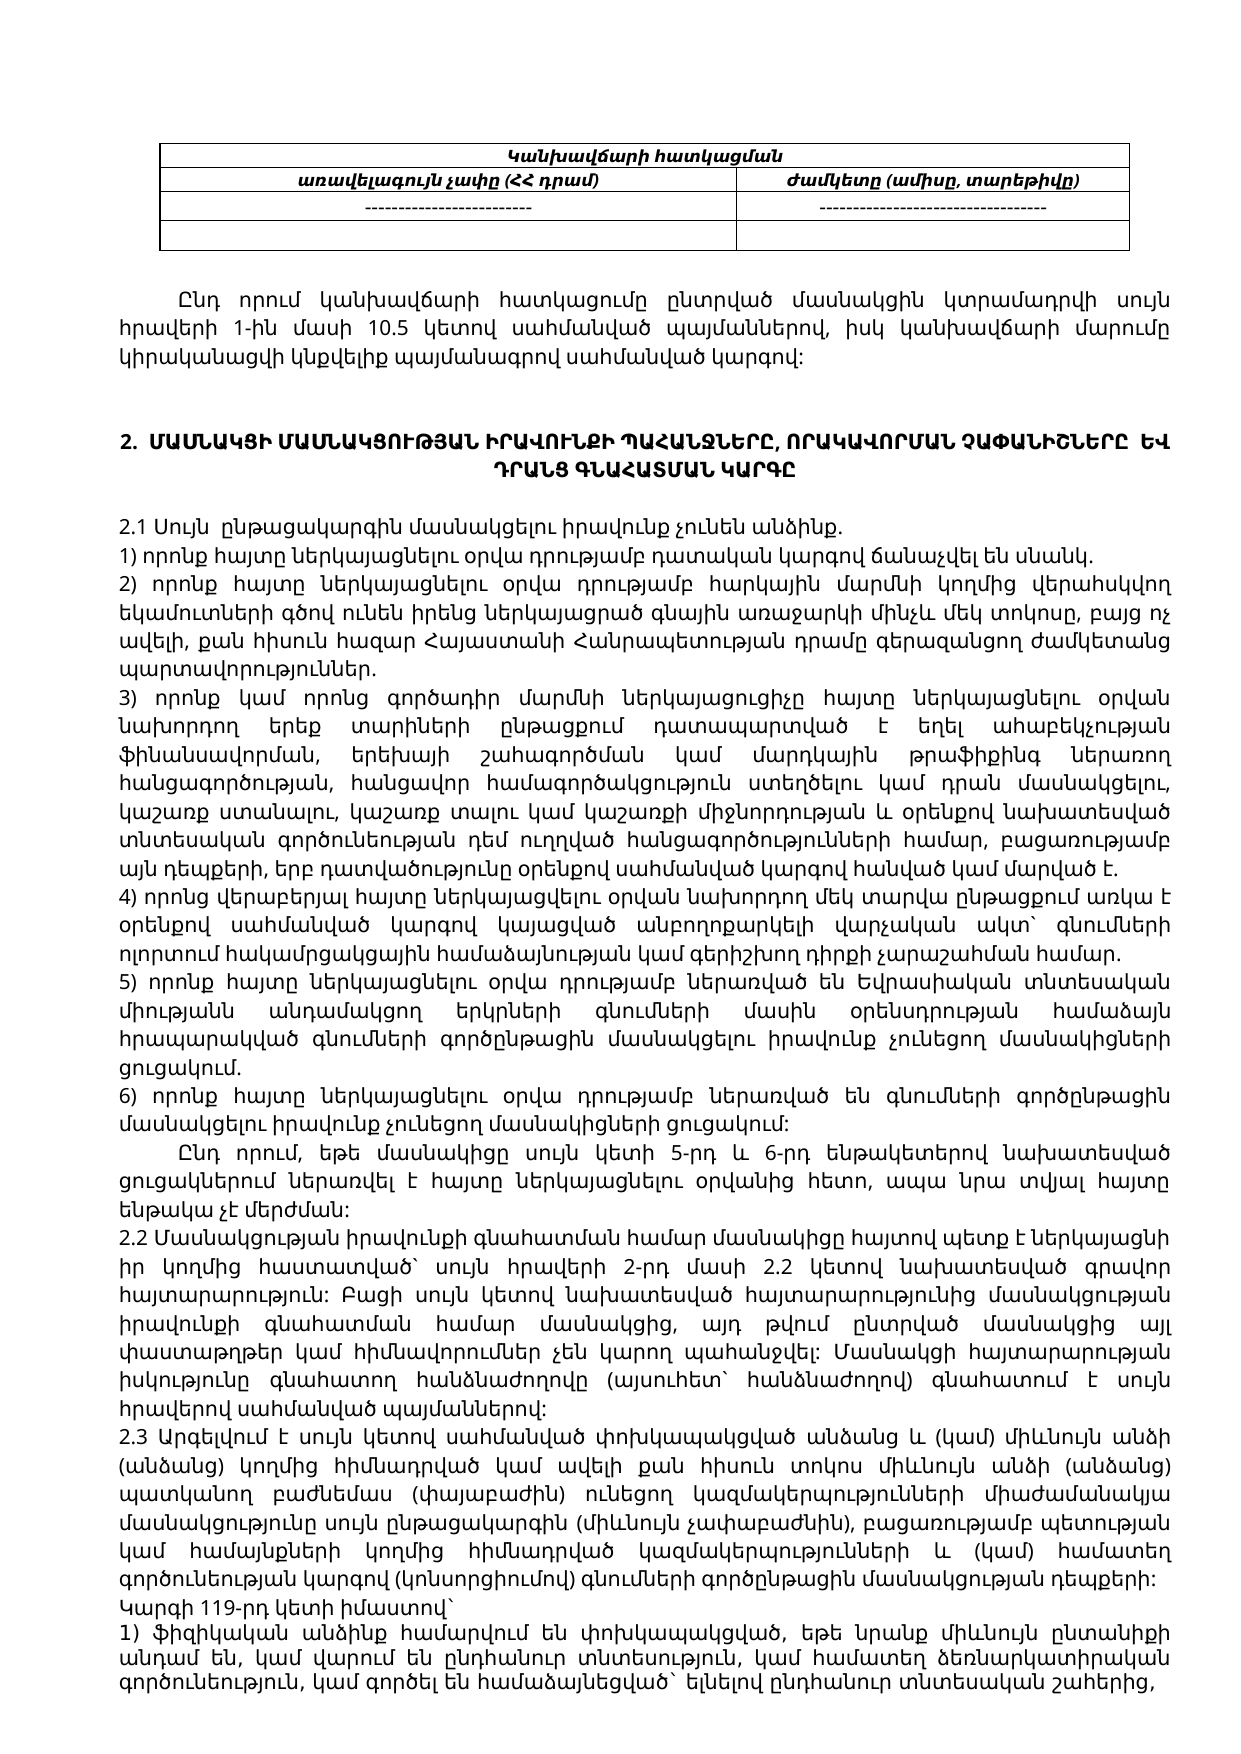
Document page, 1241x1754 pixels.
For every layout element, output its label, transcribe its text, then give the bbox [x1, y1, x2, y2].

table_cell ---------------------------------- [737, 192, 1129, 220]
table_header Կանխավճարի հատկացման [161, 144, 1129, 167]
table_cell [161, 221, 736, 250]
text 2. ՄԱՍՆԱԿՑԻ ՄԱՍՆԱԿՑՈՒԹՅԱՆ ԻՐԱՎՈՒՆՔԻ ՊԱՀԱՆՋՆԵՐԸ, ՈՐԱԿԱՎՈՐՄԱՆ ՉԱՓԱՆԻՇՆԵՐԸ ԵՎ ԴՐԱՆՑ ԳՆԱՀԱՏՄԱՆ ԿԱՐԳԸ [118, 427, 1171, 484]
table_cell ------------------------- [161, 192, 736, 220]
text 3) որոնք կամ որոնց գործադիր մարմնի ներկայացուցիչը հայտը ներկայացնելու օրվան նախորդող երեք տարիների ընթացքում դատապարտված է եղել ահաբեկչության ֆինանսավորման, երեխայի շահագործման կամ մարդկային թրաֆիքինգ ներառող հանցագործության, հանցավոր համագործակցություն ստեղծելու կամ դրան մասնակցելու, կաշառք ստանալու, կաշառք տալու կամ կաշառքի միջնորդության և օրենքով նախատեսված տնտեսական գործունեության դեմ ուղղված հանցագործությունների համար, բացառությամբ այն դեպքերի, երբ դատվածությունը օրենքով սահմանված կարգով հանված կամ մարված է. [118, 683, 1171, 882]
text 1) ֆիզիկական անձինք համարվում են փոխկապակցված, եթե նրանք միևնույն ընտանիքի անդամ են, կամ վարում են ընդհանուր տնտեսություն, կամ համատեղ ձեռնարկատիրական գործունեություն, կամ գործել են համաձայնեցված` ելնելով ընդհանուր տնտեսական շահերից, [118, 1621, 1171, 1694]
text 2) որոնք հայտը ներկայացնելու օրվա դրությամբ հարկային մարմնի կողմից վերահսկվող եկամուտների գծով ունեն իրենց ներկայացրած գնային առաջարկի մինչև մեկ տոկոսը, բայց ոչ ավելի, քան հիսուն հազար Հայաստանի Հանրապետության դրամը գերազանցող ժամկետանց պարտավորություններ. [118, 569, 1171, 683]
text Կարգի 119-րդ կետի իմաստով` [118, 1593, 1171, 1621]
text 2.3 Արգելվում է սույն կետով սահմանված փոխկապակցված անձանց և (կամ) միևնույն անձի (անձանց) կողմից հիմնադրված կամ ավելի քան հիսուն տոկոս միևնույն անձի (անձանց) պատկանող բաժնեմաս (փայաբաժին) ունեցող կազմակերպությունների միաժամանակյա մասնակցությունը սույն ընթացակարգին (միևնույն չափաբաժնին), բացառությամբ պետության կամ համայնքների կողմից հիմնադրված կազմակերպությունների և (կամ) համատեղ գործունեության կարգով (կոնսորցիումով) գնումների գործընթացին մասնակցության դեպքերի: [118, 1422, 1171, 1593]
text 1) որոնք հայտը ներկայացնելու օրվա դրությամբ դատական կարգով ճանաչվել են սնանկ. [118, 541, 1171, 569]
text Ընդ որում, եթե մասնակիցը սույն կետի 5-րդ և 6-րդ ենթակետերով նախատեսված ցուցակներում ներառվել է հայտը ներկայացնելու օրվանից հետո, ապա նրա տվյալ հայտը ենթակա չէ մերժման: [118, 1138, 1171, 1223]
text 5) որոնք հայտը ներկայացնելու օրվա դրությամբ ներառված են Եվրասիական տնտեսական միությանն անդամակցող երկրների գնումների մասին օրենսդրության համաձայն հրապարակված գնումների գործընթացին մասնակցելու իրավունք չունեցող մասնակիցների ցուցակում. [118, 967, 1171, 1081]
text 4) որոնց վերաբերյալ հայտը ներկայացվելու օրվան նախորդող մեկ տարվա ընթացքում առկա է օրենքով սահմանված կարգով կայացված անբողոքարկելի վարչական ակտ` գնումների ոլորտում հակամրցակցային համաձայնության կամ գերիշխող դիրքի չարաշահման համար. [118, 882, 1171, 967]
text 2.1 Սույն ընթացակարգին մասնակցելու իրավունք չունեն անձինք. [118, 512, 1171, 541]
table_cell [737, 221, 1129, 250]
text Ընդ որում կանխավճարի հատկացումը ընտրված մասնակցին կտրամադրվի սույն հրավերի 1-ին մասի 10.5 կետով սահմանված պայմաններով, իսկ կանխավճարի մարումը կիրականացվի կնքվելիք պայմանագրով սահմանված կարգով: [118, 285, 1171, 370]
table_cell ժամկետը (ամիսը, տարեթիվը) [737, 168, 1129, 191]
text 6) որոնք հայտը ներկայացնելու օրվա դրությամբ ներառված են գնումների գործընթացին մասնակցելու իրավունք չունեցող մասնակիցների ցուցակում: [118, 1081, 1171, 1138]
text 2.2 Մասնակցության իրավունքի գնահատման համար մասնակիցը հայտով պետք է ներկայացնի իր կողմից հաստատված` սույն հրավերի 2-րդ մասի 2.2 կետով նախատեսված գրավոր հայտարարություն: Բացի սույն կետով նախատեսված հայտարարությունից մասնակցության իրավունքի գնահատման համար մասնակցից, այդ թվում ընտրված մասնակցից այլ փաստաթղթեր կամ հիմնավորումներ չեն կարող պահանջվել: Մասնակցի հայտարարության իսկությունը գնահատող հանձնաժողովը (այսուհետ` հանձնաժողով) գնահատում է սույն հրավերով սահմանված պայմաններով: [118, 1223, 1171, 1422]
table_cell առավելագույն չափը (ՀՀ դրամ) [161, 168, 736, 191]
